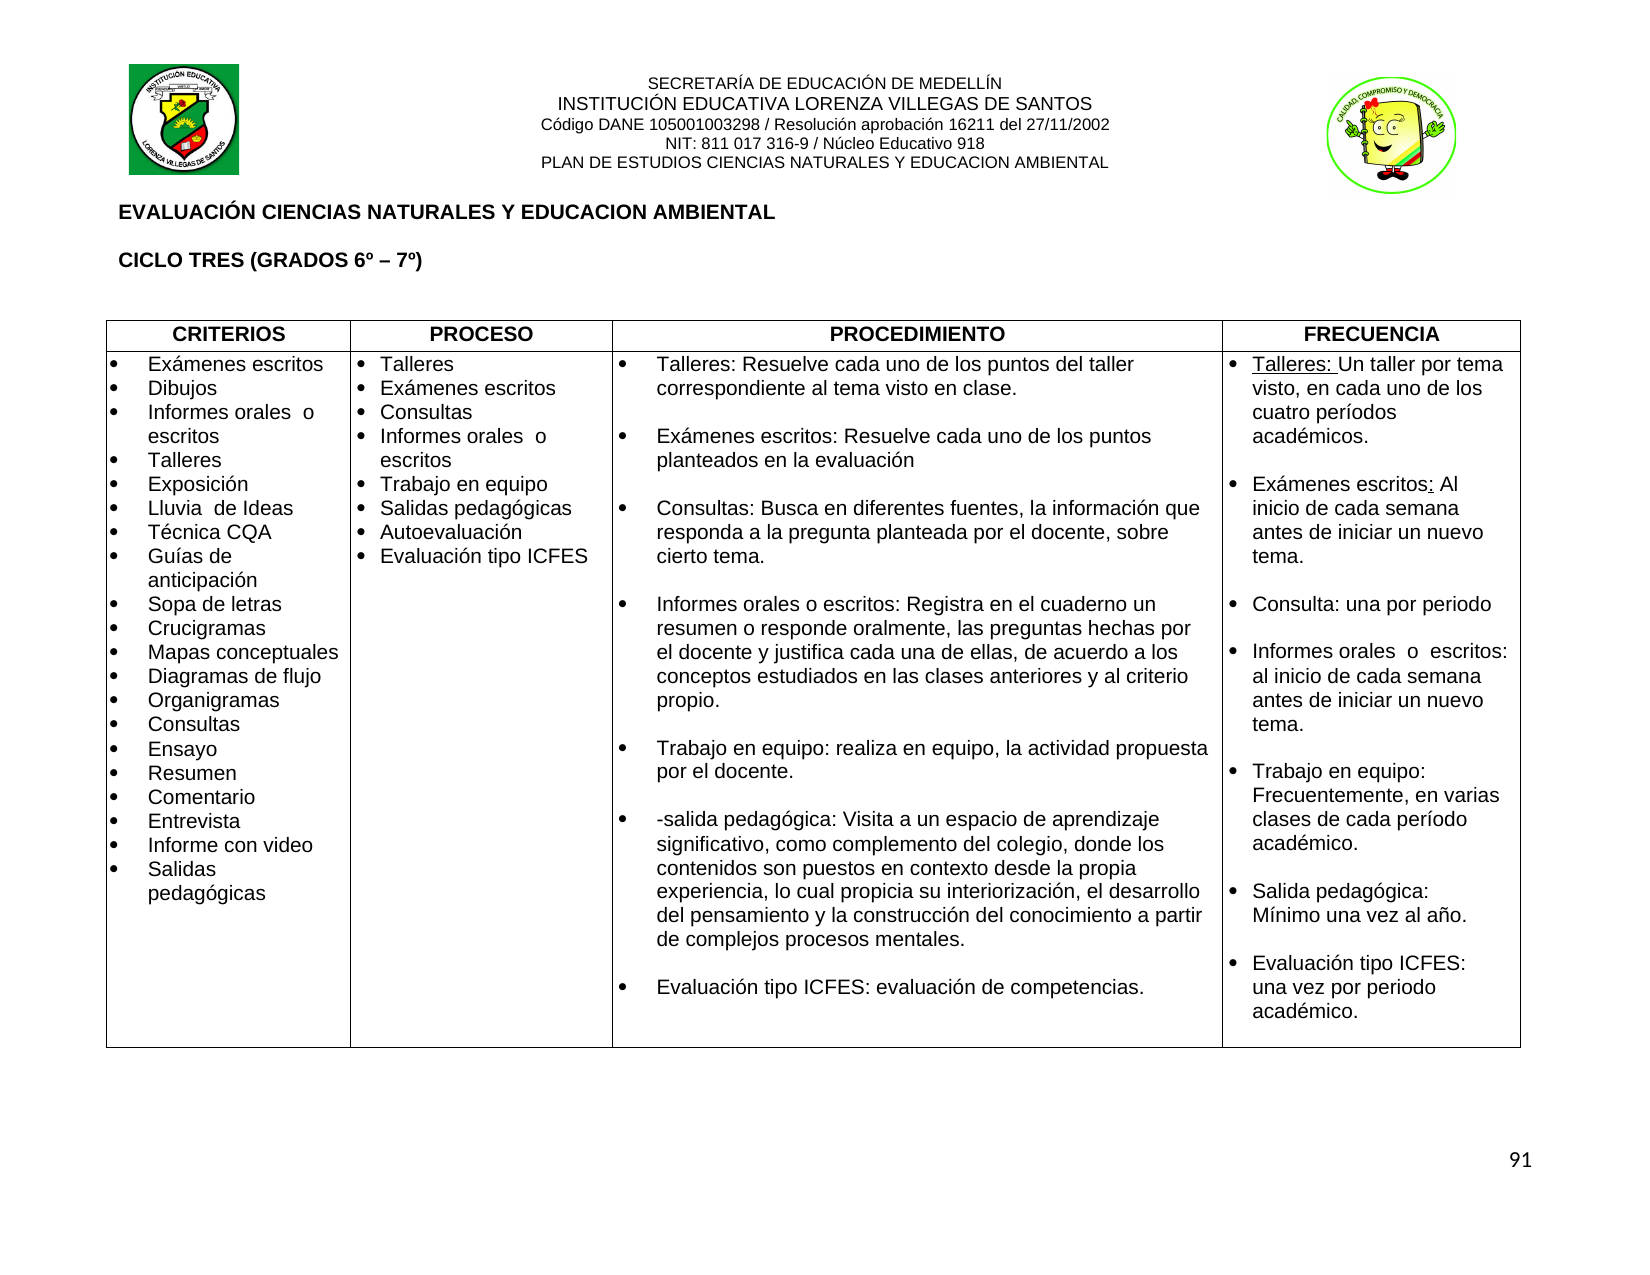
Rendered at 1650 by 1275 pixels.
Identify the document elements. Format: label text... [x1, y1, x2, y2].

text CICLO TRES (GRADOS 6º – 7º) [118, 248, 1532, 272]
table_cell Talleres: Un taller por tema visto, en cada uno de los cuatro períodos académicos. Exámenes escritos: Al inicio de cada semana antes de iniciar un nuevo tema. Consulta: una por periodo Informes orales o escritos: al inicio de cada semana antes de iniciar un nuevo tema. Trabajo en equipo: Frecuentemente, en varias clases de cada período académico. Salida pedagógica: Mínimo una vez al año. Evaluación tipo ICFES: una vez por periodo académico. [1223, 352, 1520, 1047]
table_cell Talleres Exámenes escritos Consultas Informes orales o escritos Trabajo en equipo Salidas pedagógicas Autoevaluación Evaluación tipo ICFES [351, 352, 612, 1047]
text EVALUACIÓN CIENCIAS NATURALES Y EDUCACION AMBIENTAL [118, 200, 1532, 224]
picture [1326, 77, 1457, 194]
table_header FRECUENCIA [1223, 321, 1520, 351]
table_cell Exámenes escritos Dibujos Informes orales o escritos Talleres Exposición Lluvia de Ideas Técnica CQA Guías de anticipación Sopa de letras Crucigramas Mapas conceptuales Diagramas de flujo Organigramas Consultas Ensayo Resumen Comentario Entrevista Informe con video Salidas pedagógicas [107, 352, 350, 1047]
table_header PROCESO [351, 321, 612, 351]
picture [128, 64, 240, 175]
table_header PROCEDIMIENTO [613, 321, 1222, 351]
table_header CRITERIOS [107, 321, 350, 351]
table_cell Talleres: Resuelve cada uno de los puntos del taller correspondiente al tema visto en clase. Exámenes escritos: Resuelve cada uno de los puntos planteados en la evaluación Consultas: Busca en diferentes fuentes, la información que responda a la pregunta planteada por el docente, sobre cierto tema. Informes orales o escritos: Registra en el cuaderno un resumen o responde oralmente, las preguntas hechas por el docente y justifica cada una de ellas, de acuerdo a los conceptos estudiados en las clases anteriores y al criterio propio. Trabajo en equipo: realiza en equipo, la actividad propuesta por el docente. -salida pedagógica: Visita a un espacio de aprendizaje significativo, como complemento del colegio, donde los contenidos son puestos en contexto desde la propia experiencia, lo cual propicia su interiorización, el desarrollo del pensamiento y la construcción del conocimiento a partir de complejos procesos mentales. Evaluación tipo ICFES: evaluación de competencias. [613, 352, 1222, 1047]
